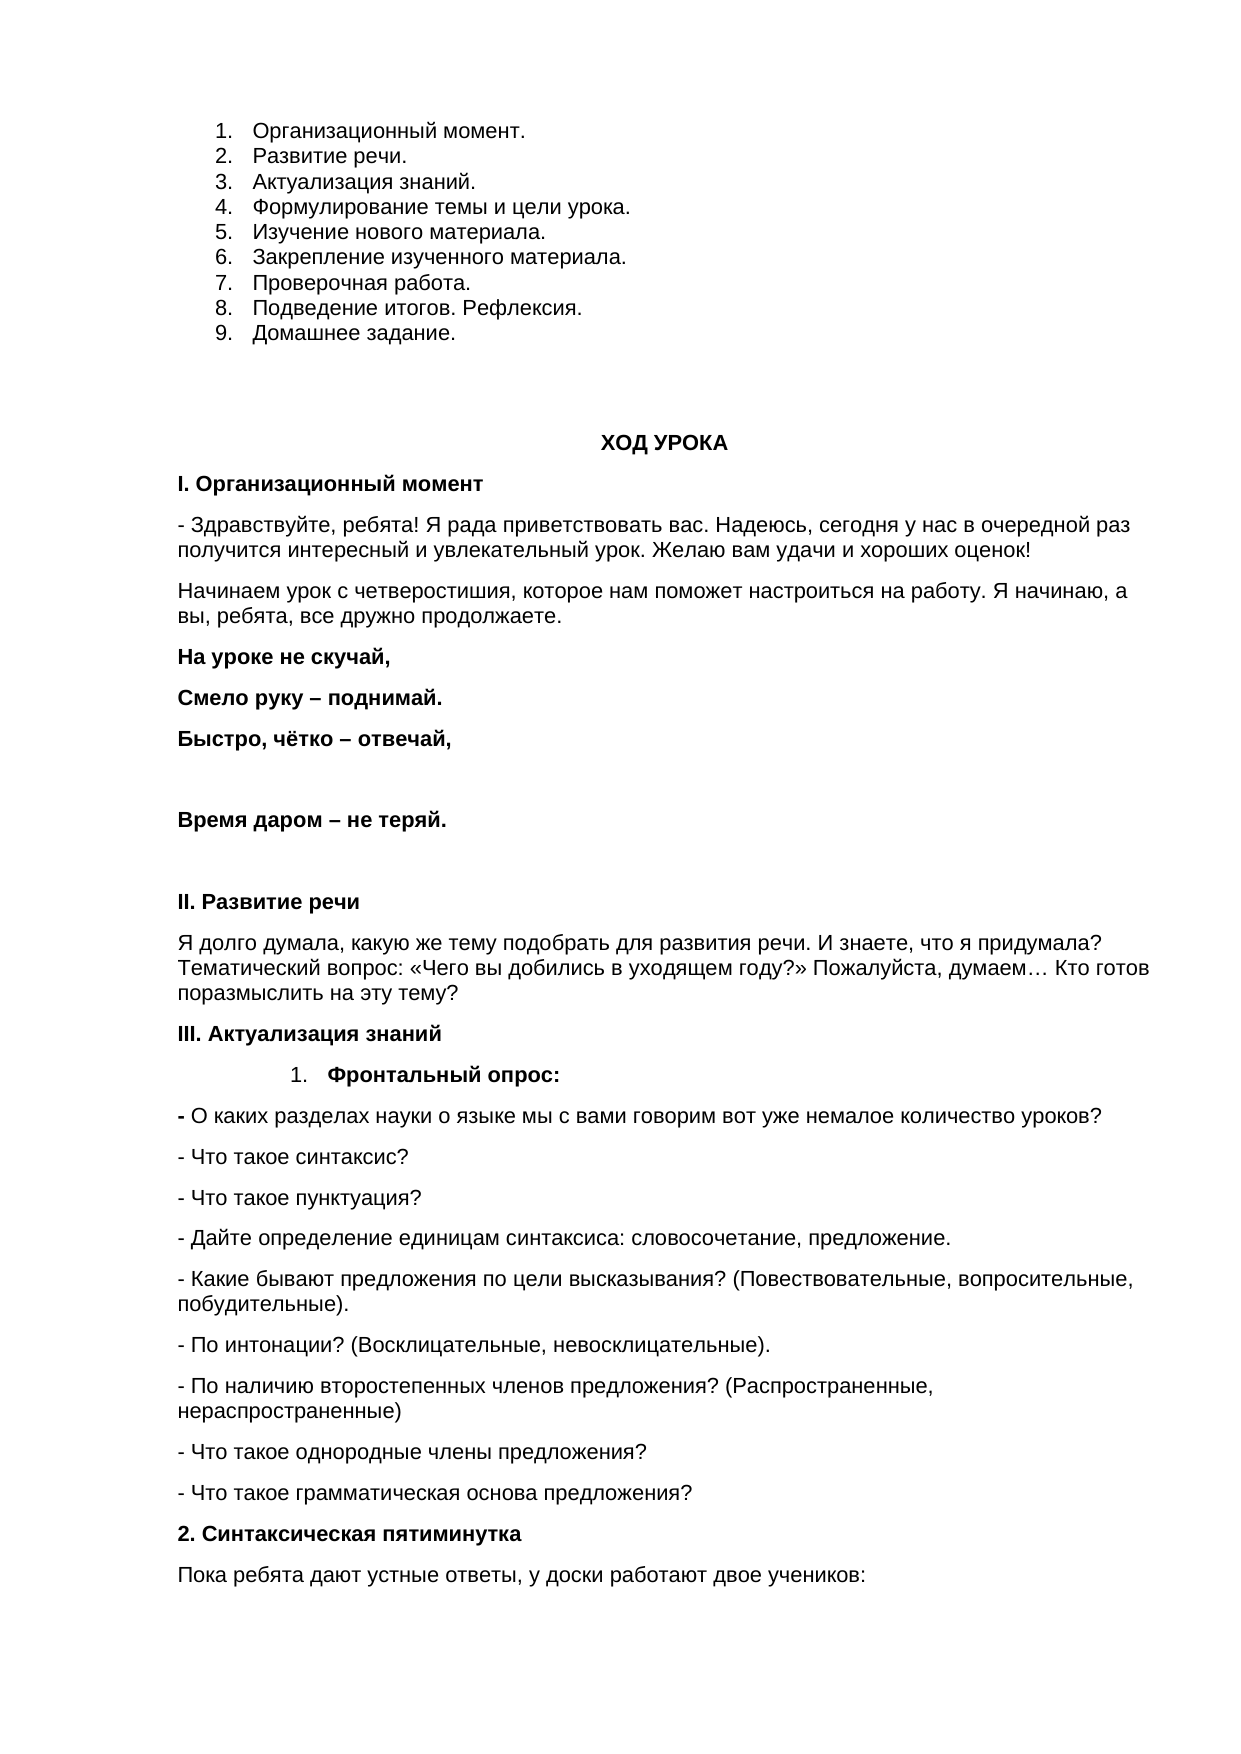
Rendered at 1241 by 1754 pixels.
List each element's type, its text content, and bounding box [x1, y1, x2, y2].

list Актуализация знаний. [215, 168, 1152, 194]
list Развитие речи. [215, 143, 1152, 168]
text Я долго думала, какую же тему подобрать для развития речи. И знаете, что я придумала? Тематический вопрос: «Чего вы добились в уходящем году?» Пожалуйста, думаем… Кто готов поразмыслить на эту тему? [177, 930, 1152, 1005]
list Подведение итогов. Рефлексия. [215, 294, 1152, 320]
text - Здравствуйте, ребята! Я рада приветствовать вас. Надеюсь, сегодня у нас в очередной раз получится интересный и увлекательный урок. Желаю вам удачи и хороших оценок! [177, 512, 1152, 562]
text - Что такое пунктуация? [177, 1184, 1152, 1209]
list Домашнее задание. [215, 320, 1152, 345]
text Время даром – не теряй. [177, 807, 1152, 832]
text Смело руку – поднимай. [177, 685, 1152, 710]
text 2. Синтаксическая пятиминутка [177, 1521, 1152, 1546]
text I. Организационный момент [177, 471, 1152, 496]
text - Что такое грамматическая основа предложения? [177, 1480, 1152, 1505]
text - Что такое синтаксис? [177, 1143, 1152, 1169]
text На уроке не скучай, [177, 644, 1152, 669]
text Быстро, чётко – отвечай, [177, 726, 1152, 751]
text - По наличию второстепенных членов предложения? (Распространенные, нераспространенные) [177, 1373, 1152, 1423]
text - О каких разделах науки о языке мы с вами говорим вот уже немалое количество уроков? [177, 1103, 1152, 1128]
list Формулирование темы и цели урока. [215, 194, 1152, 219]
text - По интонации? (Восклицательные, невосклицательные). [177, 1332, 1152, 1357]
text Начинаем урок с четверостишия, которое нам поможет настроиться на работу. Я начинаю, а вы, ребята, все дружно продолжаете. [177, 578, 1152, 628]
text - Что такое однородные члены предложения? [177, 1439, 1152, 1464]
list Фронтальный опрос: [290, 1062, 1152, 1087]
list Проверочная работа. [215, 269, 1152, 294]
text - Дайте определение единицам синтаксиса: словосочетание, предложение. [177, 1225, 1152, 1250]
list Изучение нового материала. [215, 219, 1152, 244]
text III. Актуализация знаний [177, 1021, 1152, 1046]
text Пока ребята дают устные ответы, у доски работают двое учеников: [177, 1561, 1152, 1587]
text II. Развитие речи [177, 889, 1152, 914]
list Организационный момент. [215, 118, 1152, 143]
list Закрепление изученного материала. [215, 244, 1152, 269]
text - Какие бывают предложения по цели высказывания? (Повествовательные, вопросительные, побудительные). [177, 1266, 1152, 1316]
text ХОД УРОКА [177, 430, 1152, 455]
